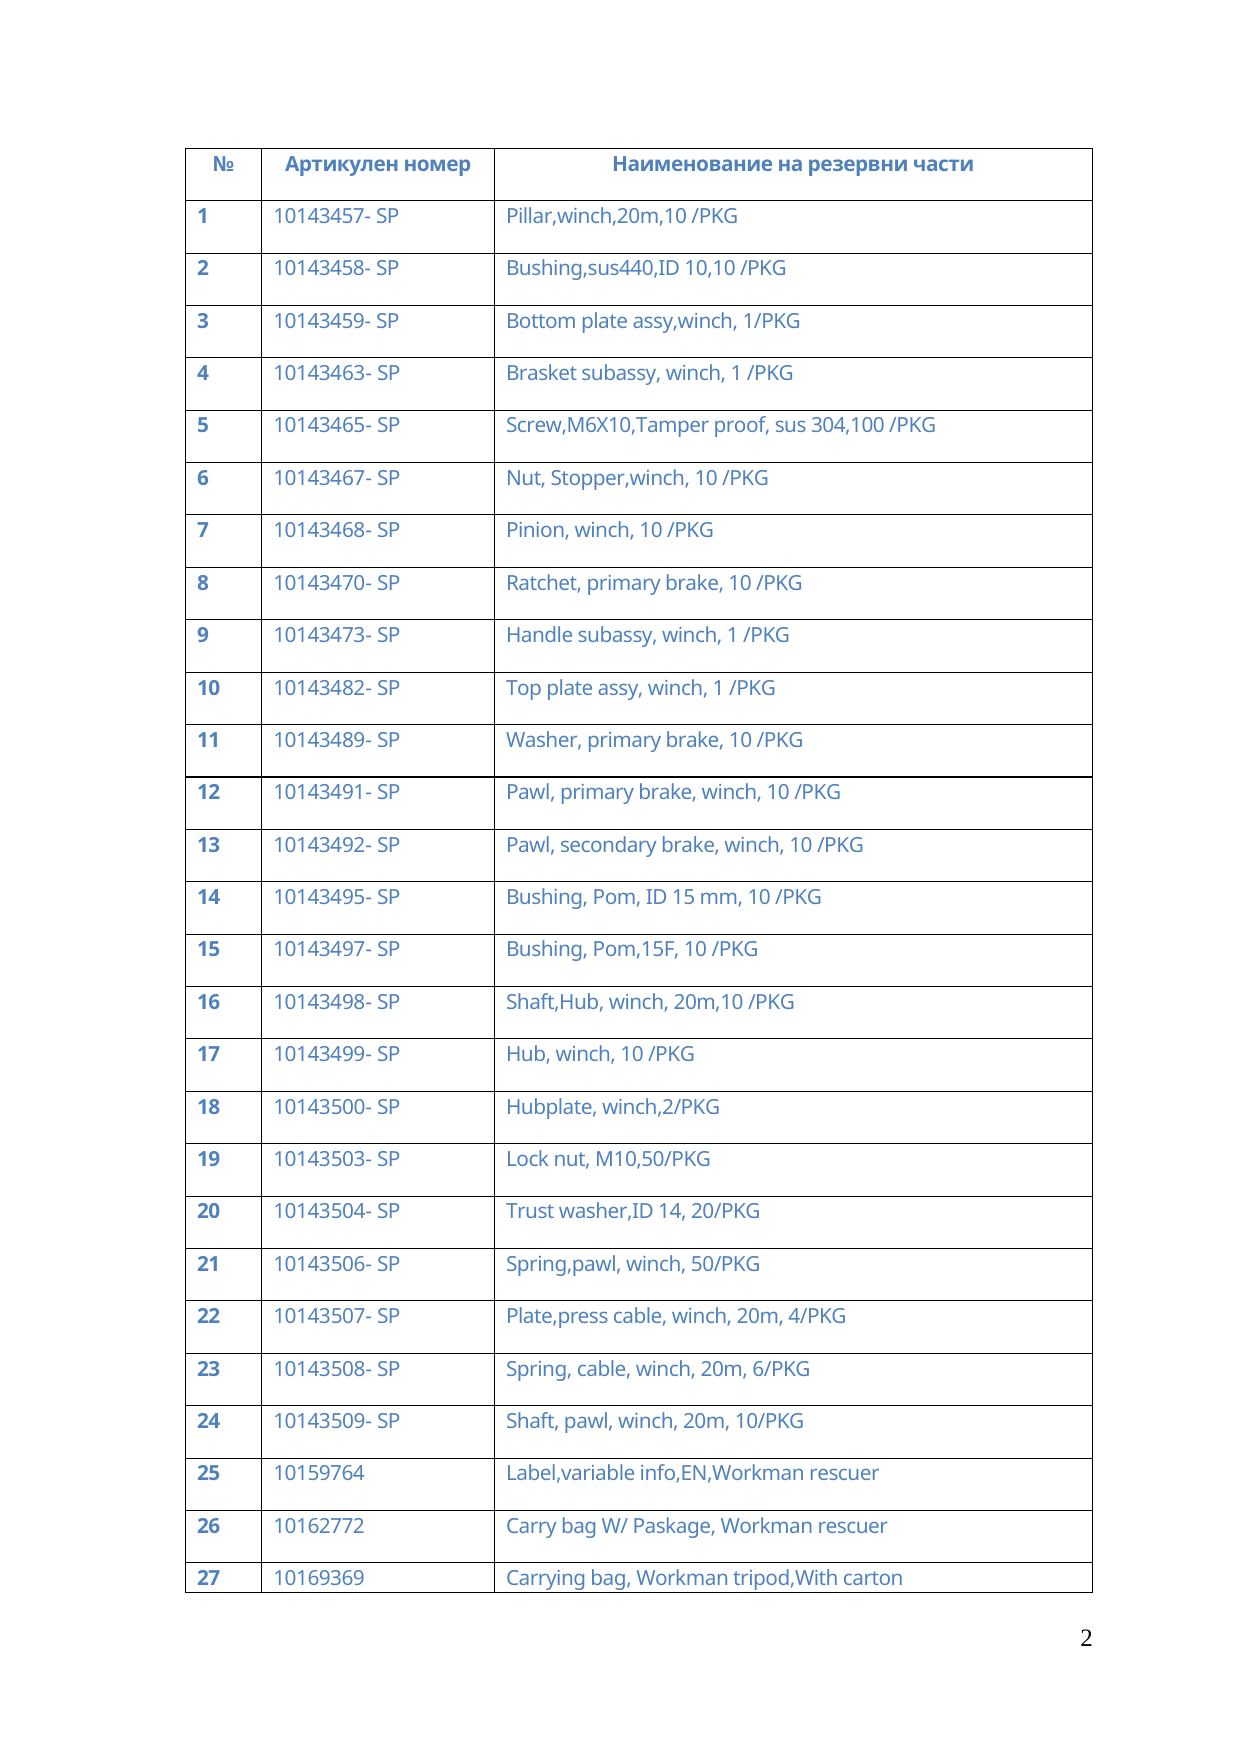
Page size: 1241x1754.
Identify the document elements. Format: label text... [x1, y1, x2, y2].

table_cell 10 [186, 673, 261, 724]
table_cell 15 [186, 935, 261, 986]
table_cell 10143458- SP [262, 254, 494, 305]
table_cell 10143468- SP [262, 515, 494, 567]
table_cell 10143457- SP [262, 201, 494, 252]
table_cell 10143465- SP [262, 411, 494, 462]
table_cell 10162772 [262, 1511, 494, 1562]
table_cell 10143467- SP [262, 463, 494, 514]
table_cell 3 [186, 306, 261, 357]
table_cell Plate,press cable, winch, 20m, 4/PKG [495, 1301, 1092, 1353]
table_cell 19 [186, 1144, 261, 1196]
table_cell 1 [186, 201, 261, 252]
table_cell 13 [186, 830, 261, 881]
table_cell 24 [186, 1406, 261, 1457]
table_cell 10143508- SP [262, 1354, 494, 1405]
table_header Артикулен номер [262, 149, 494, 200]
table_cell 6 [186, 463, 261, 514]
table_cell Pawl, primary brake, winch, 10 /PKG [495, 778, 1092, 829]
table_cell 22 [186, 1301, 261, 1353]
table_cell 23 [186, 1354, 261, 1405]
table_cell Brasket subassy, winch, 1 /PKG [495, 358, 1092, 409]
table_cell 14 [186, 882, 261, 933]
table_cell 10143459- SP [262, 306, 494, 357]
table_cell Hubplate, winch,2/PKG [495, 1092, 1092, 1143]
table_cell Washer, primary brake, 10 /PKG [495, 725, 1092, 776]
table_cell Shaft,Hub, winch, 20m,10 /PKG [495, 987, 1092, 1038]
table_cell Top plate assy, winch, 1 /PKG [495, 673, 1092, 724]
table_cell Bushing,sus440,ID 10,10 /PKG [495, 254, 1092, 305]
table_cell Bottom plate assy,winch, 1/PKG [495, 306, 1092, 357]
table_cell Pillar,winch,20m,10 /PKG [495, 201, 1092, 252]
table_cell 10143470- SP [262, 568, 494, 619]
table_cell Handle subassy, winch, 1 /PKG [495, 620, 1092, 672]
table_cell 10169369 [262, 1563, 494, 1592]
table_cell 10143489- SP [262, 725, 494, 776]
table_cell 5 [186, 411, 261, 462]
table_cell 27 [186, 1563, 261, 1592]
table_cell Trust washer,ID 14, 20/PKG [495, 1197, 1092, 1248]
table_cell 9 [186, 620, 261, 672]
table_cell Label,variable info,EN,Workman rescuer [495, 1459, 1092, 1510]
table_cell 10143504- SP [262, 1197, 494, 1248]
table_cell 10143498- SP [262, 987, 494, 1038]
table_cell 10143499- SP [262, 1039, 494, 1091]
table_cell 10159764 [262, 1459, 494, 1510]
table_cell Hub, winch, 10 /PKG [495, 1039, 1092, 1091]
table_cell Pinion, winch, 10 /PKG [495, 515, 1092, 567]
table_cell 10143497- SP [262, 935, 494, 986]
table_cell Carry bag W/ Paskage, Workman rescuer [495, 1511, 1092, 1562]
table_cell Spring,pawl, winch, 50/PKG [495, 1249, 1092, 1300]
table_cell Lock nut, M10,50/PKG [495, 1144, 1092, 1196]
table_cell Spring, cable, winch, 20m, 6/PKG [495, 1354, 1092, 1405]
table_cell 10143509- SP [262, 1406, 494, 1457]
table_cell 10143500- SP [262, 1092, 494, 1143]
table_cell 10143473- SP [262, 620, 494, 672]
table_cell Bushing, Pom,15F, 10 /PKG [495, 935, 1092, 986]
table_header Наименование на резервни части [495, 149, 1092, 200]
table_cell Shaft, pawl, winch, 20m, 10/PKG [495, 1406, 1092, 1457]
table_cell 10143507- SP [262, 1301, 494, 1353]
table_cell 4 [186, 358, 261, 409]
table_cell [495, 1563, 1092, 1592]
table_cell 26 [186, 1511, 261, 1562]
table_cell 10143492- SP [262, 830, 494, 881]
table_cell 10143506- SP [262, 1249, 494, 1300]
table_cell Nut, Stopper,winch, 10 /PKG [495, 463, 1092, 514]
table_cell 7 [186, 515, 261, 567]
table_cell 16 [186, 987, 261, 1038]
table_cell Bushing, Pom, ID 15 mm, 10 /PKG [495, 882, 1092, 933]
table_cell Screw,M6X10,Tamper proof, sus 304,100 /PKG [495, 411, 1092, 462]
table_cell Pawl, secondary brake, winch, 10 /PKG [495, 830, 1092, 881]
table_cell 12 [186, 778, 261, 829]
table_cell 18 [186, 1092, 261, 1143]
table_cell 10143503- SP [262, 1144, 494, 1196]
table_cell 2 [186, 254, 261, 305]
table_cell 10143482- SP [262, 673, 494, 724]
table_cell 25 [186, 1459, 261, 1510]
table_cell 10143491- SP [262, 778, 494, 829]
table_cell 20 [186, 1197, 261, 1248]
table_cell 8 [186, 568, 261, 619]
table_cell 10143495- SP [262, 882, 494, 933]
table_cell 11 [186, 725, 261, 776]
table_header № [186, 149, 261, 200]
table_cell 10143463- SP [262, 358, 494, 409]
table_cell Ratchet, primary brake, 10 /PKG [495, 568, 1092, 619]
table_cell 21 [186, 1249, 261, 1300]
table_cell 17 [186, 1039, 261, 1091]
